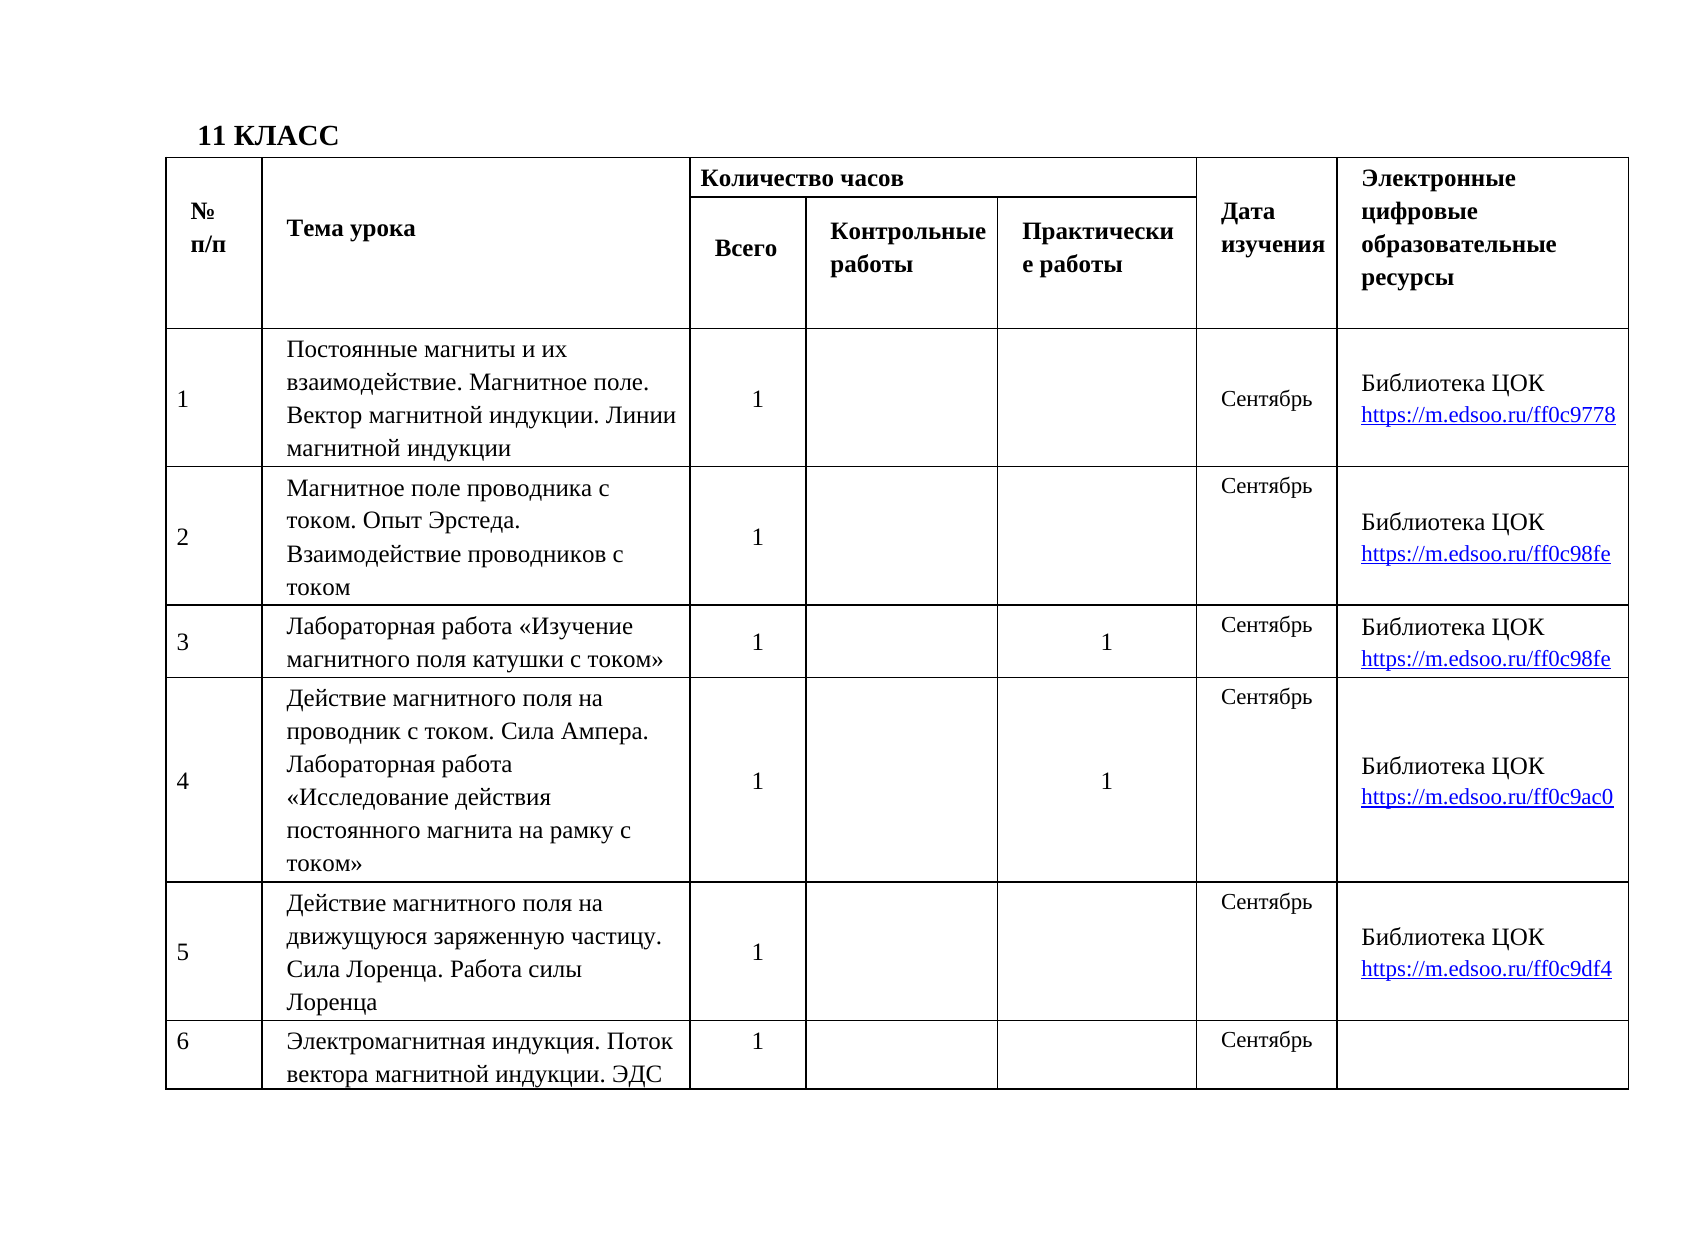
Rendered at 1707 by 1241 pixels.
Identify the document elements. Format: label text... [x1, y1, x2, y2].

table_cell Всего [691, 198, 805, 327]
table_cell Сентябрь [1197, 467, 1336, 604]
table_cell [807, 467, 997, 604]
table_header Количество часов [691, 158, 1196, 196]
table_cell Библиотека ЦОК https://m.edsoo.ru/ff0c9778 [1338, 329, 1628, 466]
table_cell [807, 329, 997, 466]
table_cell Действие магнитного поля на проводник с током. Сила Ампера. Лабораторная работа «Исследование действия постоянного магнита на рамку с током» [263, 678, 689, 881]
table_cell 1 [998, 678, 1196, 881]
table_cell [807, 1021, 997, 1088]
table_cell 1 [691, 467, 805, 604]
table_cell 5 [167, 883, 261, 1019]
table_cell [1338, 1021, 1628, 1088]
table_cell [998, 1021, 1196, 1088]
text 11 КЛАСС [190, 118, 1618, 152]
table_cell Магнитное поле проводника с током. Опыт Эрстеда. Взаимодействие проводников с током [263, 467, 689, 604]
table_cell [807, 883, 997, 1019]
table_header Дата изучения [1197, 158, 1336, 327]
table_cell 1 [691, 1021, 805, 1088]
table_cell Лабораторная работа «Изучение магнитного поля катушки с током» [263, 606, 689, 677]
table_cell Библиотека ЦОК https://m.edsoo.ru/ff0c9df4 [1338, 883, 1628, 1019]
table_cell Библиотека ЦОК https://m.edsoo.ru/ff0c98fe [1338, 467, 1628, 604]
table_cell [998, 329, 1196, 466]
table_cell Сентябрь [1197, 329, 1336, 466]
table_cell [807, 678, 997, 881]
table_cell 1 [167, 329, 261, 466]
table_cell 6 [167, 1021, 261, 1088]
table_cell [263, 1021, 689, 1088]
table_header № п/п [167, 158, 261, 327]
table_cell 2 [167, 467, 261, 604]
table_header Тема урока [263, 158, 689, 327]
table_cell Библиотека ЦОК https://m.edsoo.ru/ff0c98fe [1338, 606, 1628, 677]
table_header Электронные цифровые образовательные ресурсы [1338, 158, 1628, 327]
table_cell 3 [167, 606, 261, 677]
table_cell Действие магнитного поля на движущуюся заряженную частицу. Сила Лоренца. Работа силы Лоренца [263, 883, 689, 1019]
table_cell 4 [167, 678, 261, 881]
table_cell Сентябрь [1197, 678, 1336, 881]
table_cell 1 [691, 883, 805, 1019]
table_cell Сентябрь [1197, 883, 1336, 1019]
table_cell Библиотека ЦОК https://m.edsoo.ru/ff0c9ac0 [1338, 678, 1628, 881]
table_cell Контрольные работы [807, 198, 997, 327]
table_cell Сентябрь [1197, 606, 1336, 677]
table_cell [998, 467, 1196, 604]
table_cell Сентябрь [1197, 1021, 1336, 1088]
table_cell 1 [691, 329, 805, 466]
table_cell 1 [691, 678, 805, 881]
table_cell 1 [998, 606, 1196, 677]
table_cell Практические работы [998, 198, 1196, 327]
table_cell 1 [691, 606, 805, 677]
table_cell Постоянные магниты и их взаимодействие. Магнитное поле. Вектор магнитной индукции. Линии магнитной индукции [263, 329, 689, 466]
table_cell [998, 883, 1196, 1019]
table_cell [807, 606, 997, 677]
